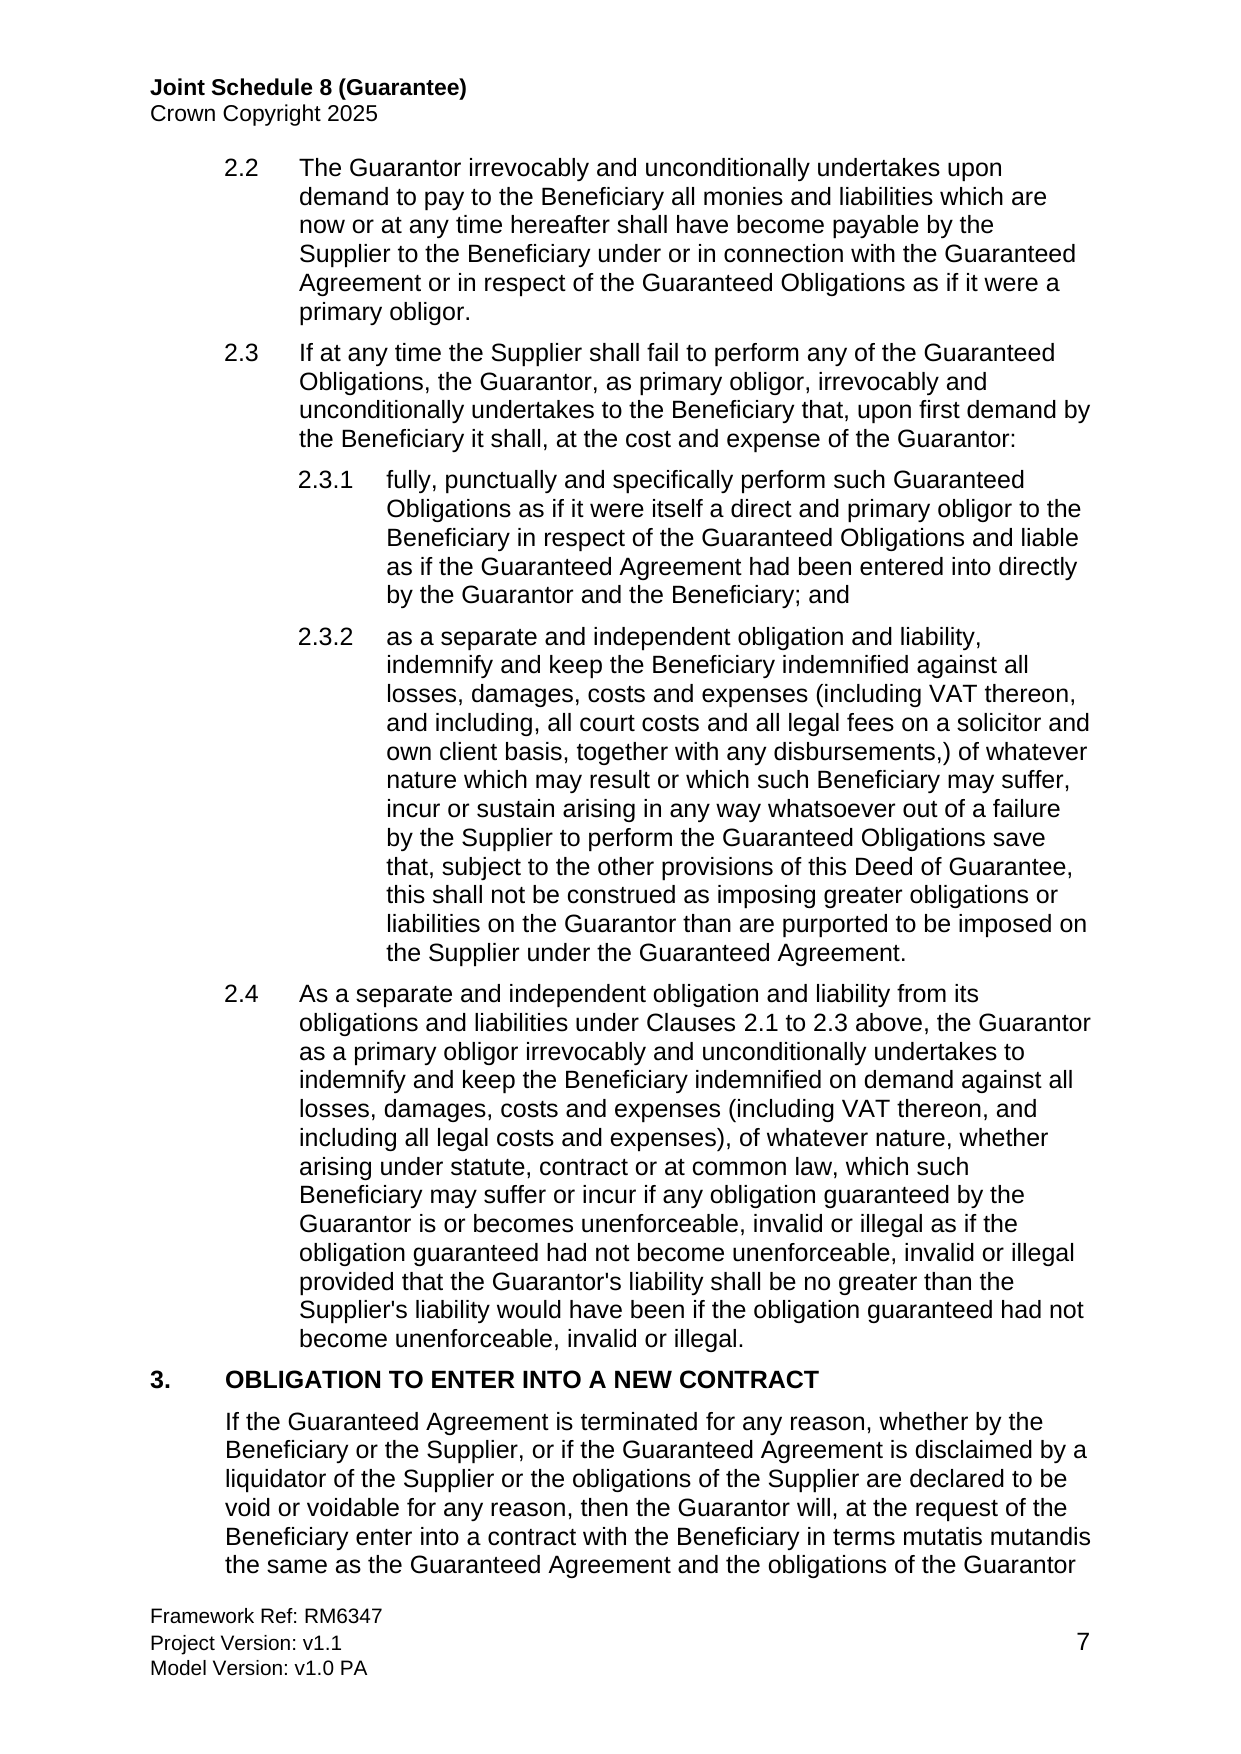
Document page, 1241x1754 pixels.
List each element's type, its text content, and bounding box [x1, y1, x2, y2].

subtitle OBLIGATION TO ENTER INTO A NEW CONTRACT [150, 1365, 1093, 1394]
subtitle The Guarantor irrevocably and unconditionally undertakes upon demand to pay to the Beneficiary all monies and liabilities which are now or at any time hereafter shall have become payable by the Supplier to the Beneficiary under or in connection with the Guaranteed Agreement or in respect of the Guaranteed Obligations as if it were a primary obligor. [224, 153, 1093, 325]
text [225, 1407, 1093, 1579]
subtitle as a separate and independent obligation and liability, indemnify and keep the Beneficiary indemnified against all losses, damages, costs and expenses (including VAT thereon, and including, all court costs and all legal fees on a solicitor and own client basis, together with any disbursements,) of whatever nature which may result or which such Beneficiary may suffer, incur or sustain arising in any way whatsoever out of a failure by the Supplier to perform the Guaranteed Obligations save that, subject to the other provisions of this Deed of Guarantee, this shall not be construed as imposing greater obligations or liabilities on the Guarantor than are purported to be imposed on the Supplier under the Guaranteed Agreement. [298, 622, 1093, 967]
subtitle If at any time the Supplier shall fail to perform any of the Guaranteed Obligations, the Guarantor, as primary obligor, irrevocably and unconditionally undertakes to the Beneficiary that, upon first demand by the Beneficiary it shall, at the cost and expense of the Guarantor: [224, 338, 1093, 453]
subtitle fully, punctually and specifically perform such Guaranteed Obligations as if it were itself a direct and primary obligor to the Beneficiary in respect of the Guaranteed Obligations and liable as if the Guaranteed Agreement had been entered into directly by the Guarantor and the Beneficiary; and [298, 465, 1093, 609]
subtitle As a separate and independent obligation and liability from its obligations and liabilities under Clauses 2.1 to 2.3 above, the Guarantor as a primary obligor irrevocably and unconditionally undertakes to indemnify and keep the Beneficiary indemnified on demand against all losses, damages, costs and expenses (including VAT thereon, and including all legal costs and expenses), of whatever nature, whether arising under statute, contract or at common law, which such Beneficiary may suffer or incur if any obligation guaranteed by the Guarantor is or becomes unenforceable, invalid or illegal as if the obligation guaranteed had not become unenforceable, invalid or illegal provided that the Guarantor's liability shall be no greater than the Supplier's liability would have been if the obligation guaranteed had not become unenforceable, invalid or illegal. [224, 979, 1093, 1353]
